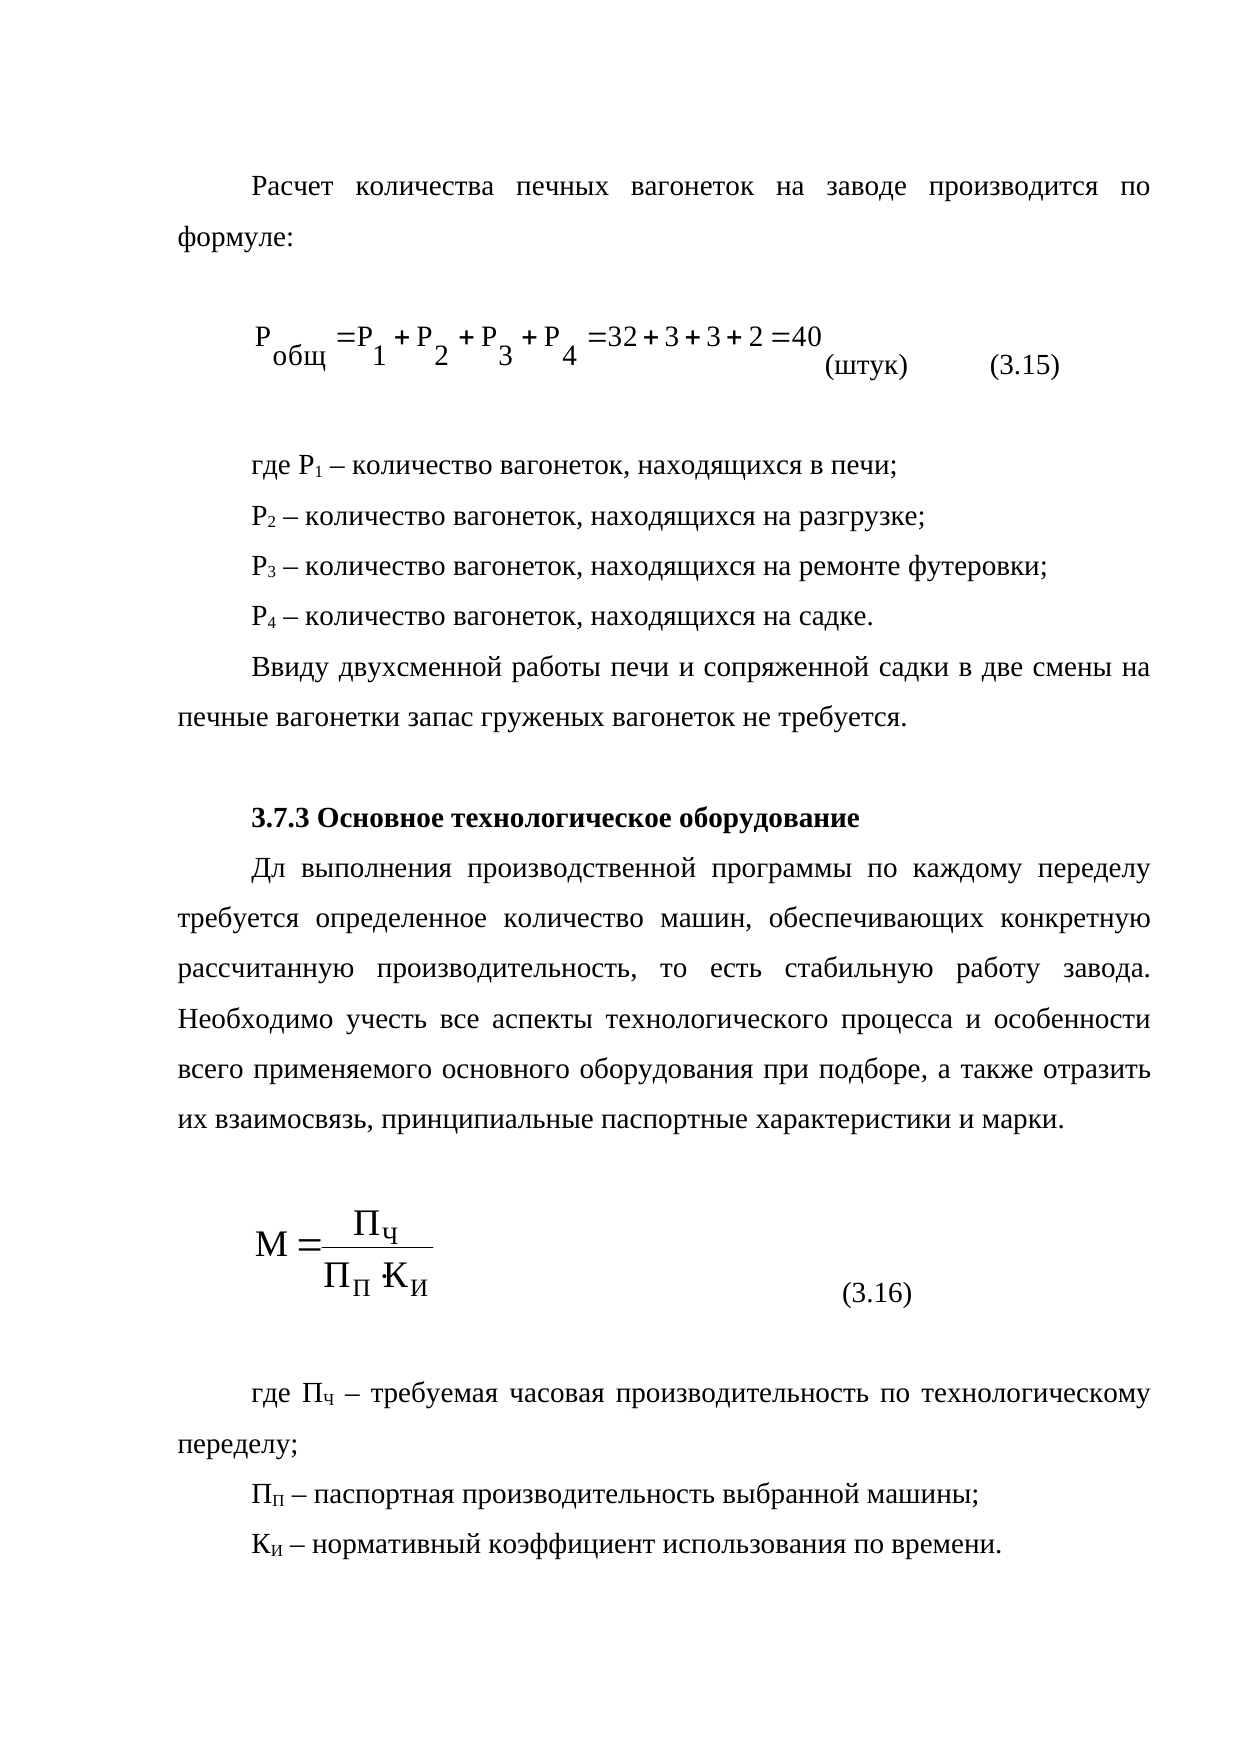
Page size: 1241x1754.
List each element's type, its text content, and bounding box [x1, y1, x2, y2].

text (3.16) [177, 1202, 1152, 1308]
text Дл выполнения производственной программы по каждому переделу требуется определенное количество машин, обеспечивающих конкретную рассчитанную производительность, то есть стабильную работу завода. Необходимо учесть все аспекты технологического процесса и особенности всего применяемого основного оборудования при подборе, а также отразить их взаимосвязь, принципиальные паспортные характеристики и марки. [177, 850, 1152, 1135]
text КИ – нормативный коэффициент использования по времени. [177, 1527, 1152, 1560]
text (штук) (3.15) [177, 319, 1152, 380]
text ПП – паспортная производительность выбранной машины; [177, 1476, 1152, 1510]
text где Р1 – количество вагонеток, находящихся в печи; [177, 447, 1152, 481]
text Ввиду двухсменной работы печи и сопряженной садки в две смены на печные вагонетки запас груженых вагонеток не требуется. [177, 649, 1152, 733]
text Р3 – количество вагонеток, находящихся на ремонте футеровки; [177, 548, 1152, 582]
text Р4 – количество вагонеток, находящихся на садке. [177, 598, 1152, 632]
text Расчет количества печных вагонеток на заводе производится по формуле: [177, 168, 1152, 252]
text Р2 – количество вагонеток, находящихся на разгрузке; [177, 498, 1152, 531]
text 3.7.3 Основное технологическое оборудование [177, 800, 1152, 833]
text где ПЧ – требуемая часовая производительность по технологическому переделу; [177, 1376, 1152, 1459]
